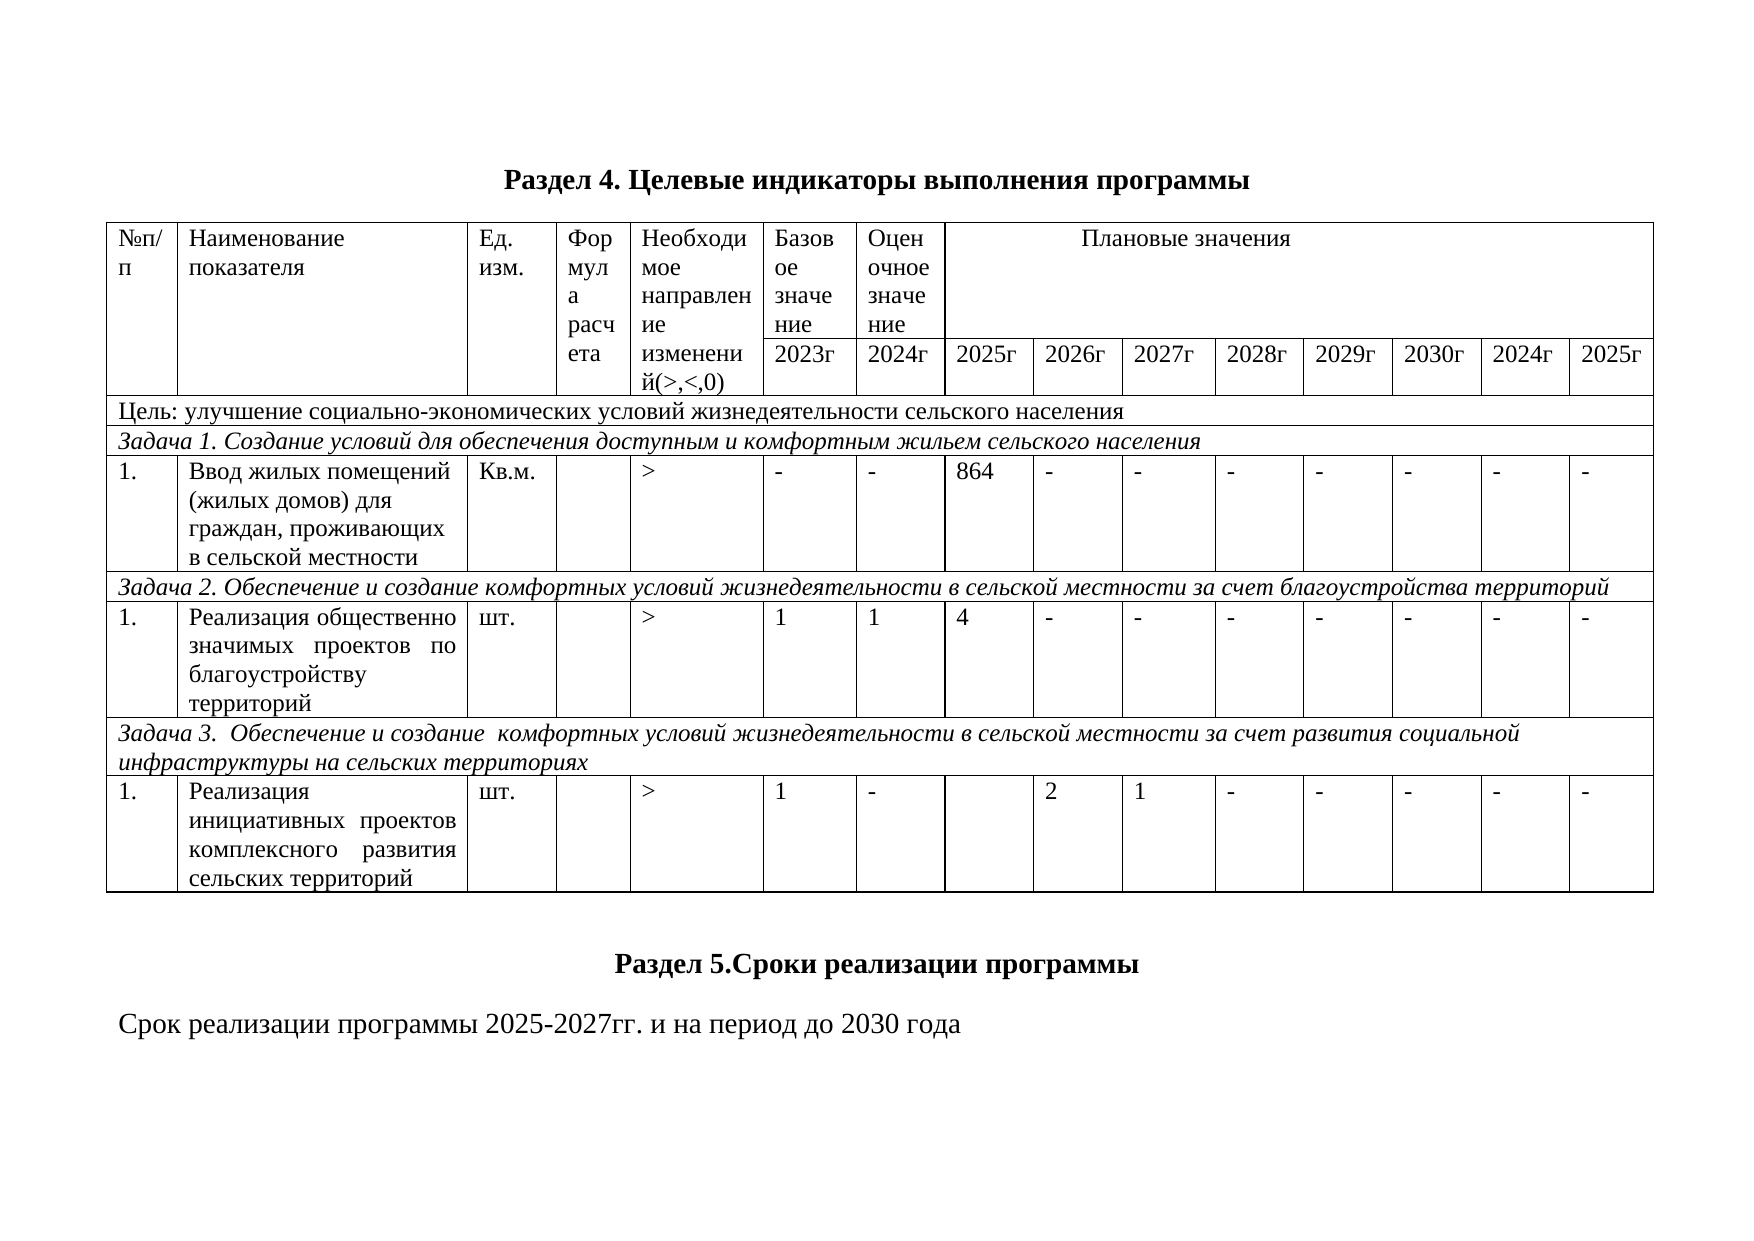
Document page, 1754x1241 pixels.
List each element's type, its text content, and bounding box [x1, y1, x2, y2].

table_cell Задача 3. Обеспечение и создание комфортных условий жизнедеятельности в сельской местности за счет развития социальной инфраструктуры на сельских территориях [107, 718, 1653, 775]
table_cell Ввод жилых помещений (жилых домов) для граждан, проживающих в сельской местности [178, 456, 467, 571]
table_cell - [1570, 776, 1653, 891]
table_cell - [1304, 456, 1392, 571]
table_cell 2025г [1570, 339, 1653, 395]
table_header Оценочное значение [857, 223, 944, 338]
table_cell - [1216, 456, 1303, 571]
table_cell - [857, 776, 944, 891]
table_header Плановые значения [946, 223, 1653, 338]
table_cell > [631, 456, 763, 571]
table_header Ед. изм. [468, 223, 556, 395]
table_cell 1. [107, 602, 177, 717]
table_cell [946, 776, 1033, 891]
table_cell 2024г [857, 339, 944, 395]
table_cell шт. [468, 602, 556, 717]
table_cell [557, 602, 630, 717]
table_cell - [1034, 602, 1122, 717]
table_cell 2 [1034, 776, 1122, 891]
table_cell Цель: улучшение социально-экономических условий жизнедеятельности сельского населения [107, 396, 1653, 425]
text Раздел 4. Целевые индикаторы выполнения программы [118, 162, 1636, 196]
table_header Необходимое направление изменений(>,<,0) [631, 223, 763, 395]
table_cell - [1570, 602, 1653, 717]
table_cell - [1393, 602, 1481, 717]
table_cell - [1570, 456, 1653, 571]
table_cell > [631, 602, 763, 717]
table_cell 1. [107, 456, 177, 571]
table_cell 2027г [1123, 339, 1215, 395]
table_cell - [1123, 456, 1215, 571]
table_cell - [1482, 776, 1569, 891]
table_header Формула расчета [557, 223, 630, 395]
table_cell 2023г [764, 339, 856, 395]
table_cell - [1216, 776, 1303, 891]
table_cell - [1393, 776, 1481, 891]
table_cell - [1216, 602, 1303, 717]
table_cell Задача 2. Обеспечение и создание комфортных условий жизнедеятельности в сельской местности за счет благоустройства территорий [107, 572, 1653, 601]
text Срок реализации программы 2025-2027гг. и на период до 2030 года [118, 1006, 1636, 1039]
table_cell - [1034, 456, 1122, 571]
table_cell - [1482, 456, 1569, 571]
table_cell - [1482, 602, 1569, 717]
table_cell 2028г [1216, 339, 1303, 395]
table_cell - [1304, 776, 1392, 891]
table_cell - [857, 456, 944, 571]
table_cell 864 [946, 456, 1033, 571]
table_cell - [1393, 456, 1481, 571]
table_cell - [1123, 602, 1215, 717]
table_cell 2030г [1393, 339, 1481, 395]
table_cell 1 [1123, 776, 1215, 891]
table_header Базовое значение [764, 223, 856, 338]
table_header №п/п [107, 223, 177, 395]
table_cell 2025г [946, 339, 1033, 395]
table_cell [557, 456, 630, 571]
table_cell 1 [764, 602, 856, 717]
table_cell Задача 1. Создание условий для обеспечения доступным и комфортным жильем сельского населения [107, 426, 1653, 455]
table_cell 2029г [1304, 339, 1392, 395]
table_cell 4 [946, 602, 1033, 717]
table_cell [557, 776, 630, 891]
table_cell Реализация инициативных проектов комплексного развития сельских территорий [178, 776, 467, 891]
table_cell Реализация общественно значимых проектов по благоустройству территорий [178, 602, 467, 717]
table_cell Кв.м. [468, 456, 556, 571]
table_cell > [631, 776, 763, 891]
table_cell 2024г [1482, 339, 1569, 395]
text Раздел 5.Сроки реализации программы [118, 946, 1636, 980]
table_cell шт. [468, 776, 556, 891]
table_cell 1. [107, 776, 177, 891]
table_cell - [764, 456, 856, 571]
table_cell 1 [857, 602, 944, 717]
table_header Наименование показателя [178, 223, 467, 395]
table_cell 2026г [1034, 339, 1122, 395]
table_cell 1 [764, 776, 856, 891]
table_cell - [1304, 602, 1392, 717]
